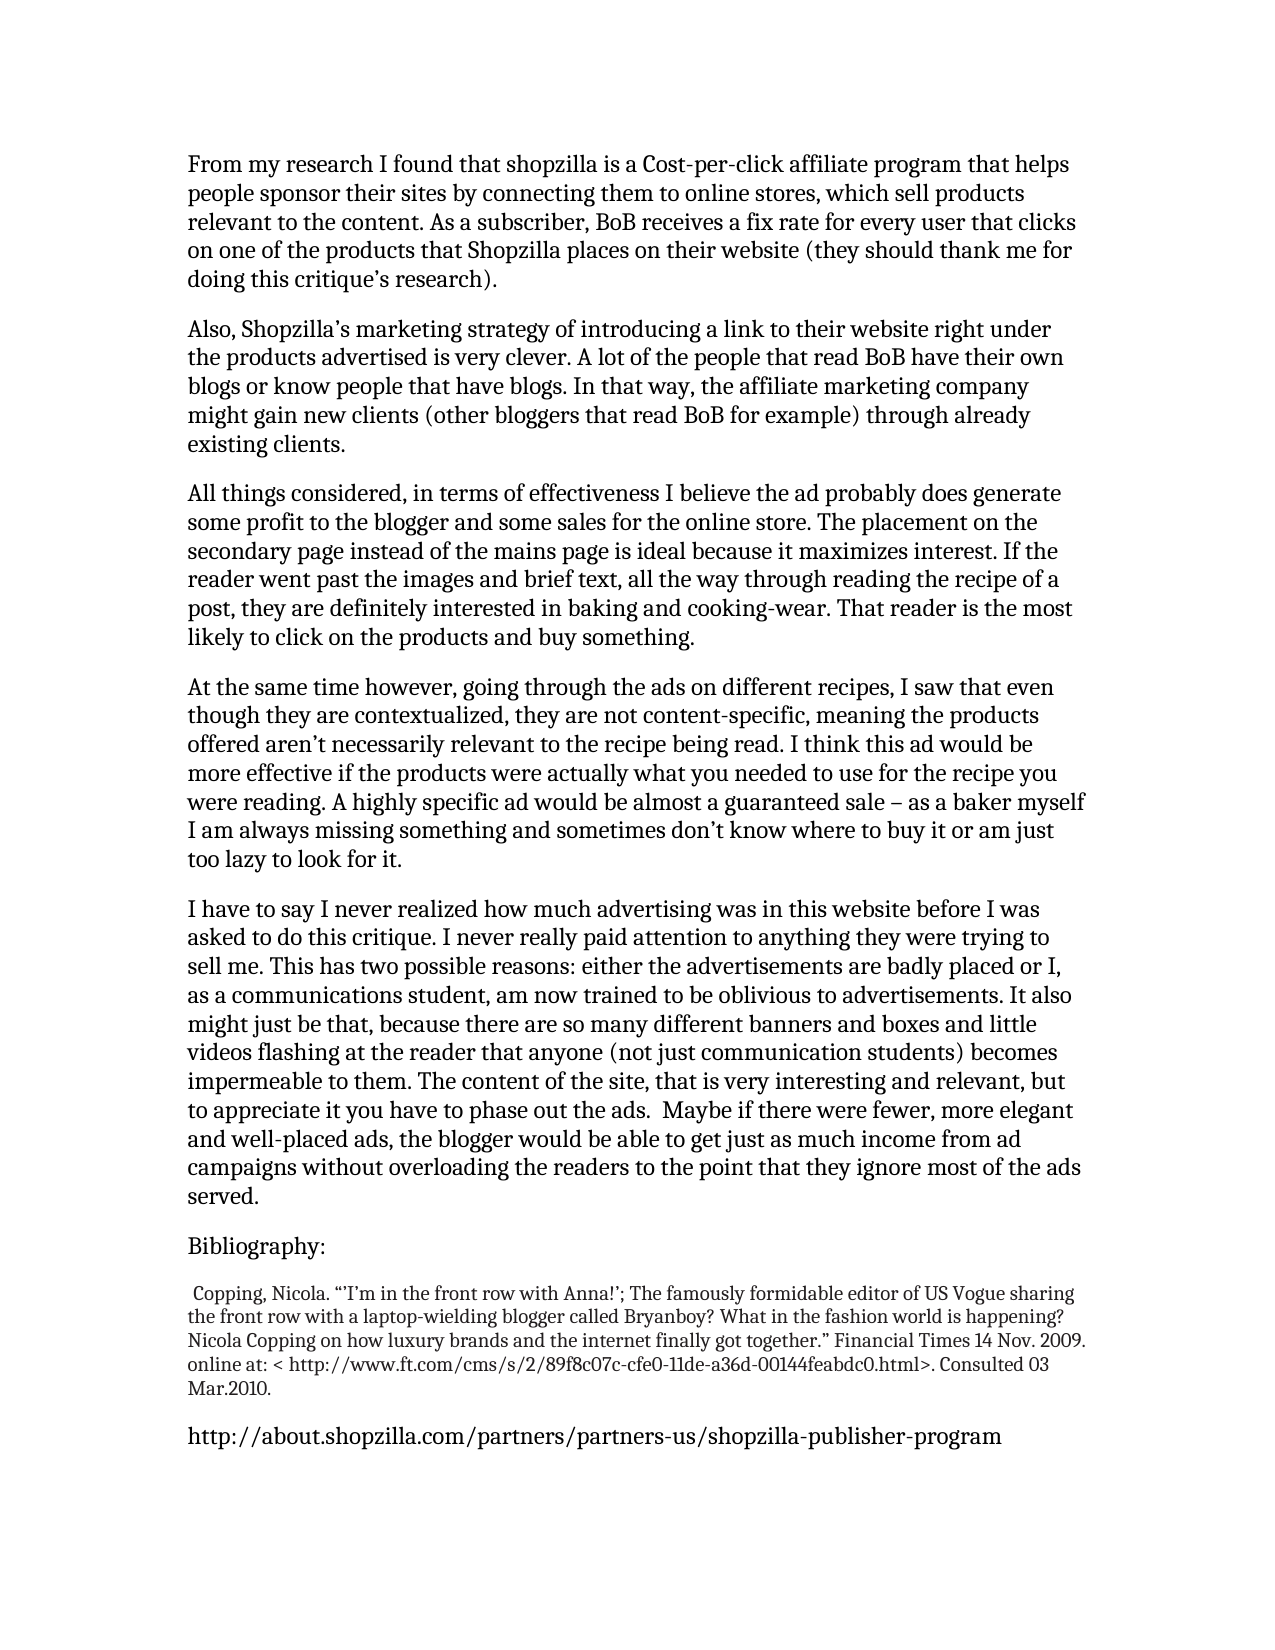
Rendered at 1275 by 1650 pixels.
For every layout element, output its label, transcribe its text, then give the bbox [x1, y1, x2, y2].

text Also, Shopzilla’s marketing strategy of introducing a link to their website right under the products advertised is very clever. A lot of the people that read BoB have their own blogs or know people that have blogs. In that way, the affiliate marketing company might gain new clients (other bloggers that read BoB for example) through already existing clients. [187, 314, 1087, 458]
text Bibliography: [187, 1232, 1087, 1260]
text From my research I found that shopzilla is a Cost-per-click affiliate program that helps people sponsor their sites by connecting them to online stores, which sell products relevant to the content. As a subscriber, BoB receives a fix rate for every user that clicks on one of the products that Shopzilla places on their website (they should thank me for doing this critique’s research). [187, 150, 1087, 294]
text http://about.shopzilla.com/partners/partners-us/shopzilla-publisher-program [187, 1422, 1087, 1451]
text I have to say I never realized how much advertising was in this website before I was asked to do this critique. I never really paid attention to anything they were trying to sell me. This has two possible reasons: either the advertisements are badly placed or I, as a communications student, am now trained to be oblivious to advertisements. It also might just be that, because there are so many different banners and boxes and little videos flashing at the reader that anyone (not just communication students) becomes impermeable to them. The content of the site, that is very interesting and relevant, but to appreciate it you have to phase out the ads. Maybe if there were fewer, more elegant and well-placed ads, the blogger would be able to get just as much income from ad campaigns without overloading the readers to the point that they ignore most of the ads served. [187, 894, 1087, 1211]
text All things considered, in terms of effectiveness I believe the ad probably does generate some profit to the blogger and some sales for the online store. The placement on the secondary page instead of the mains page is ideal because it maximizes interest. If the reader went past the images and brief text, all the way through reading the recipe of a post, they are definitely interested in baking and cooking-wear. That reader is the most likely to click on the products and buy something. [187, 479, 1087, 652]
text Copping, Nicola. “’I’m in the front row with Anna!’; The famously formidable editor of US Vogue sharing the front row with a laptop-wielding blogger called Bryanboy? What in the fashion world is happening? Nicola Copping on how luxury brands and the internet finally got together.” Financial Times 14 Nov. 2009. online at: < http://www.ft.com/cms/s/2/89f8c07c-cfe0-11de-a36d-00144feabdc0.html>. Consulted 03 Mar.2010. [187, 1281, 1087, 1401]
text At the same time however, going through the ads on different recipes, I saw that even though they are contextualized, they are not content-specific, meaning the products offered aren’t necessarily relevant to the recipe being read. I think this ad would be more effective if the products were actually what you needed to use for the recipe you were reading. A highly specific ad would be almost a guaranteed sale – as a baker myself I am always missing something and sometimes don’t know where to buy it or am just too lazy to look for it. [187, 672, 1087, 874]
